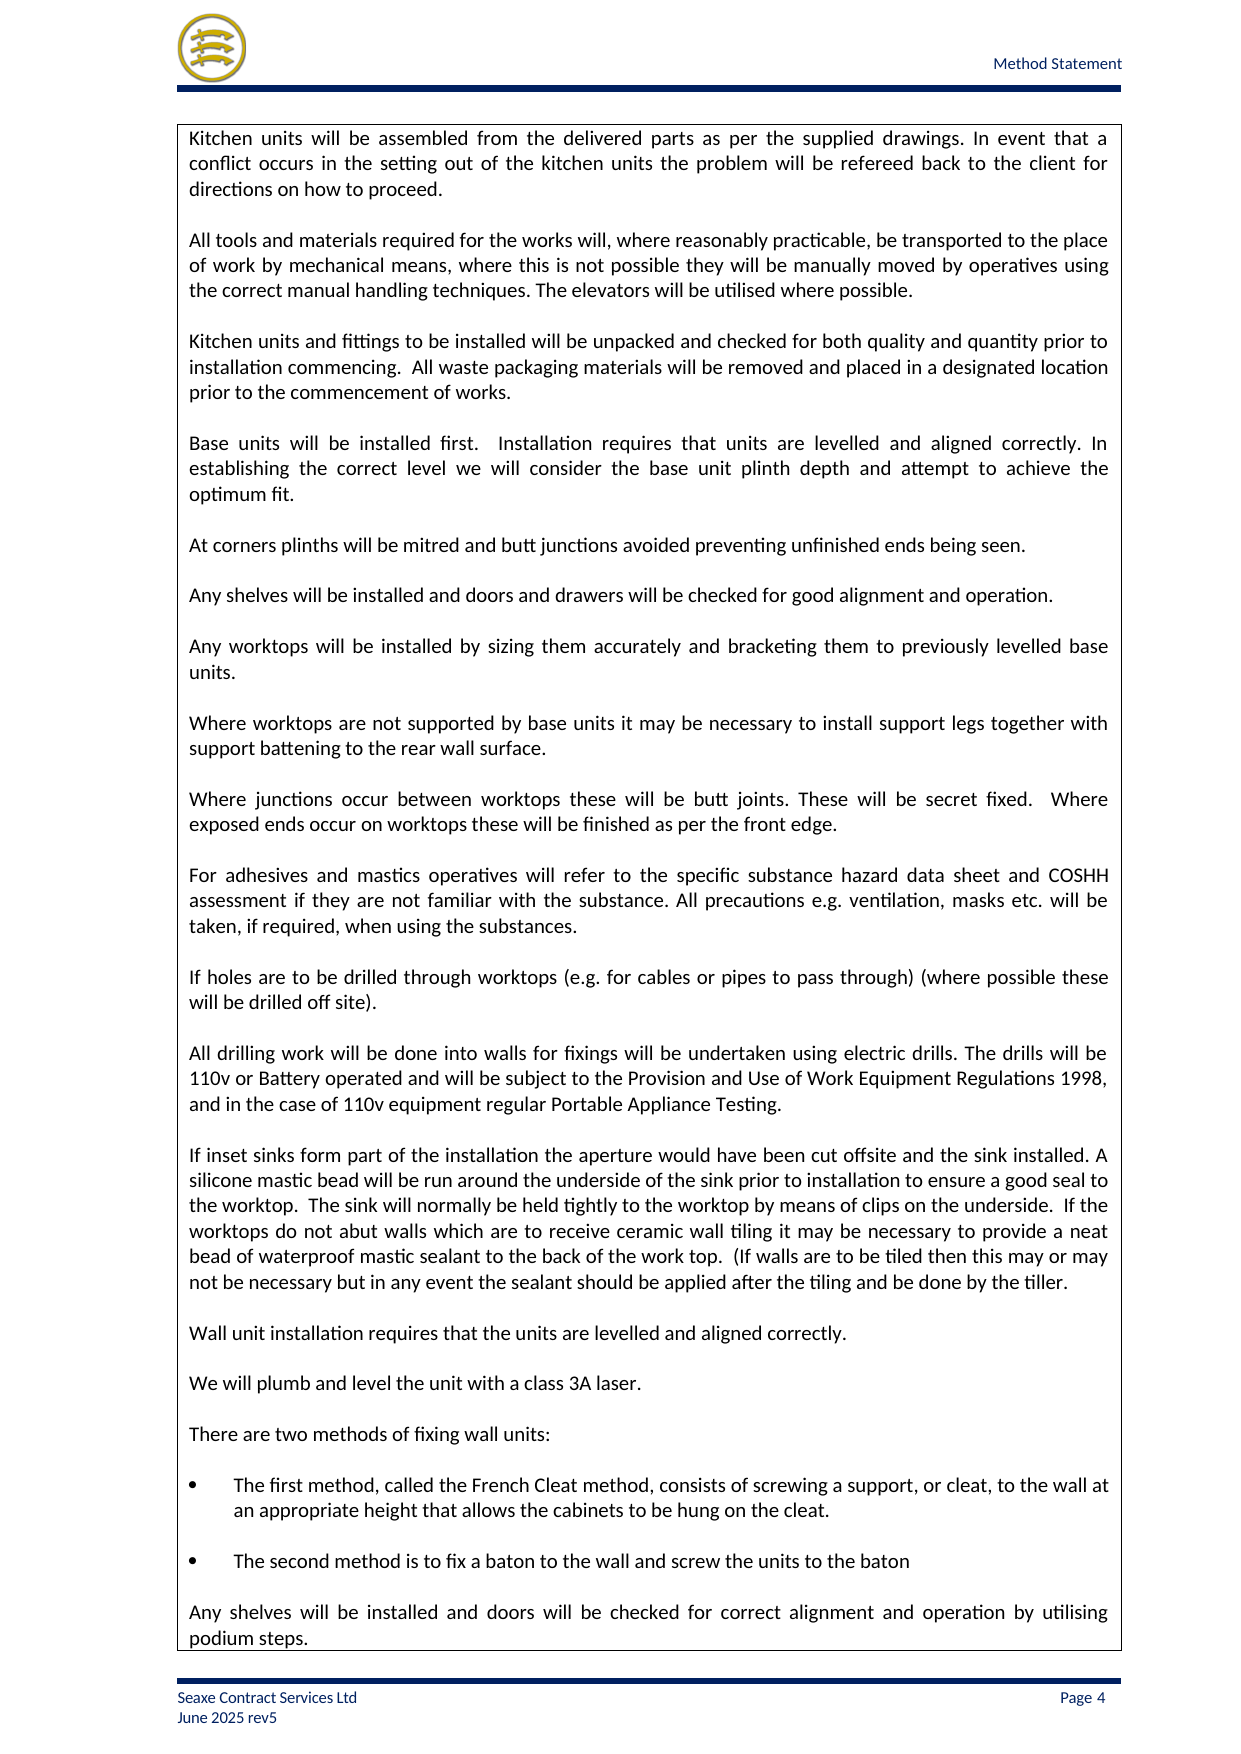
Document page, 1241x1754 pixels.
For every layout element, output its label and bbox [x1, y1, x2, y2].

table_cell [178, 125, 1121, 1650]
picture [177, 13, 247, 83]
